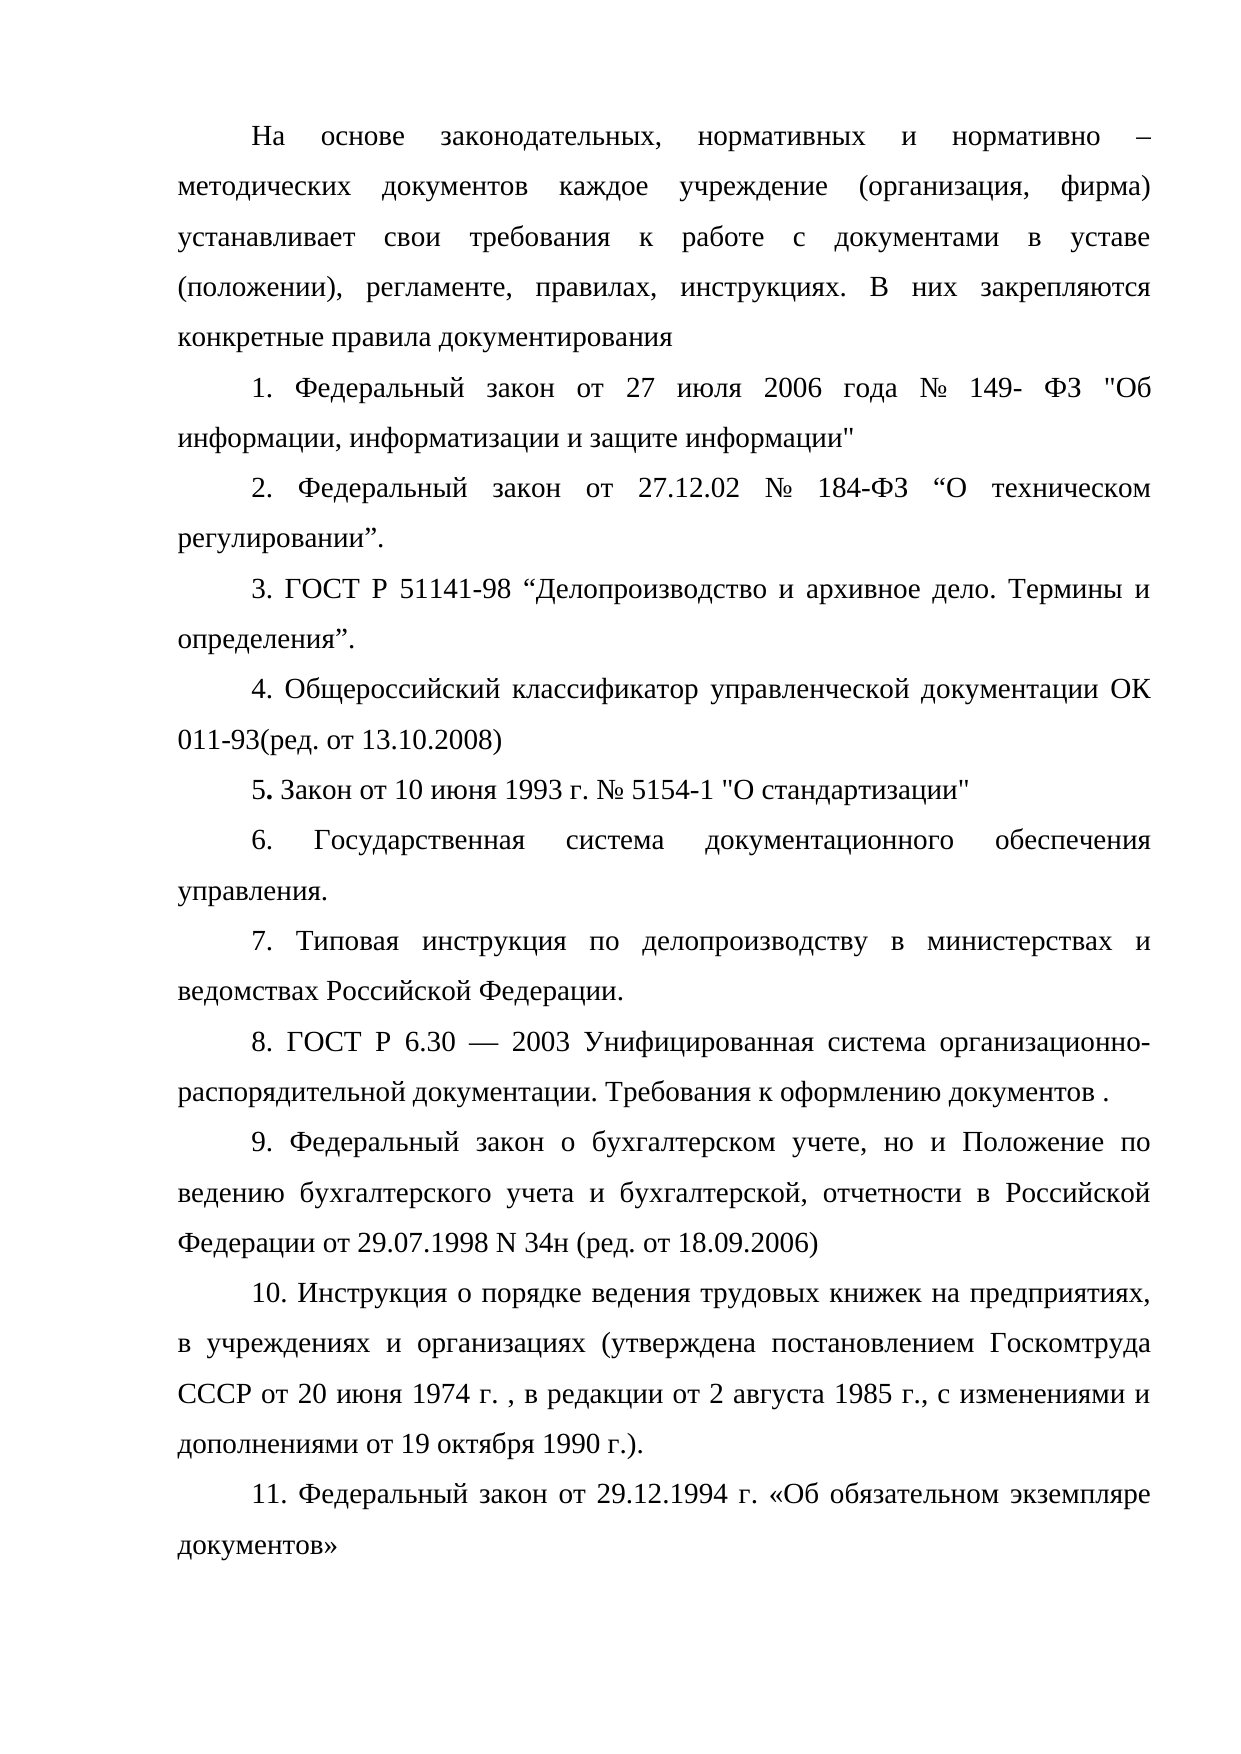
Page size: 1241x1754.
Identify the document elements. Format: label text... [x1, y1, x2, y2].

text На основе законодательных, нормативных и нормативно – методических документов каждое учреждение (организация, фирма) устанавливает свои требования к работе с документами в уставе (положении), регламенте, правилах, инструкциях. В них закрепляются конкретные правила документирования [177, 118, 1152, 353]
text 7. Типовая инструкция по делопроизводству в министерствах и ведомствах Российской Федерации. [177, 923, 1152, 1007]
text 4. Общероссийский классификатор управленческой документации ОК 011-93(ред. от 13.10.2008) [177, 672, 1152, 755]
text 10. Инструкция о порядке ведения трудовых книжек на предприятиях, в учреждениях и организациях (утверждена постановлением Госкомтруда СССР от 20 июня 1974 г. , в редакции от 2 августа 1985 г., с изменениями и дополнениями от 19 октября 1990 г.). [177, 1275, 1152, 1460]
text 11. Федеральный закон от 29.12.1994 г. «Об обязательном экземпляре документов» [177, 1477, 1152, 1560]
text 1. Федеральный закон от 27 июля 2006 года № 149- ФЗ "Об информации, информатизации и защите информации" [177, 370, 1152, 453]
text 9. Федеральный закон о бухгалтерском учете, но и Положение по ведению бухгалтерского учета и бухгалтерской, отчетности в Российской Федерации от 29.07.1998 N 34н (ред. от 18.09.2006) [177, 1124, 1152, 1258]
text 6. Государственная система документационного обеспечения управления. [177, 822, 1152, 906]
text 2. Федеральный закон от 27.12.02 № 184-ФЗ “О техническом регулировании”. [177, 470, 1152, 554]
text 3. ГОСТ Р 51141-98 “Делопроизводство и архивное дело. Термины и определения”. [177, 571, 1152, 655]
text 8. ГОСТ Р 6.30 — 2003 Унифицированная система организационно-распорядительной документации. Требования к оформлению документов . [177, 1024, 1152, 1108]
text 5. Закон от 10 июня 1993 г. № 5154-1 "О стандартизации" [177, 772, 1152, 806]
